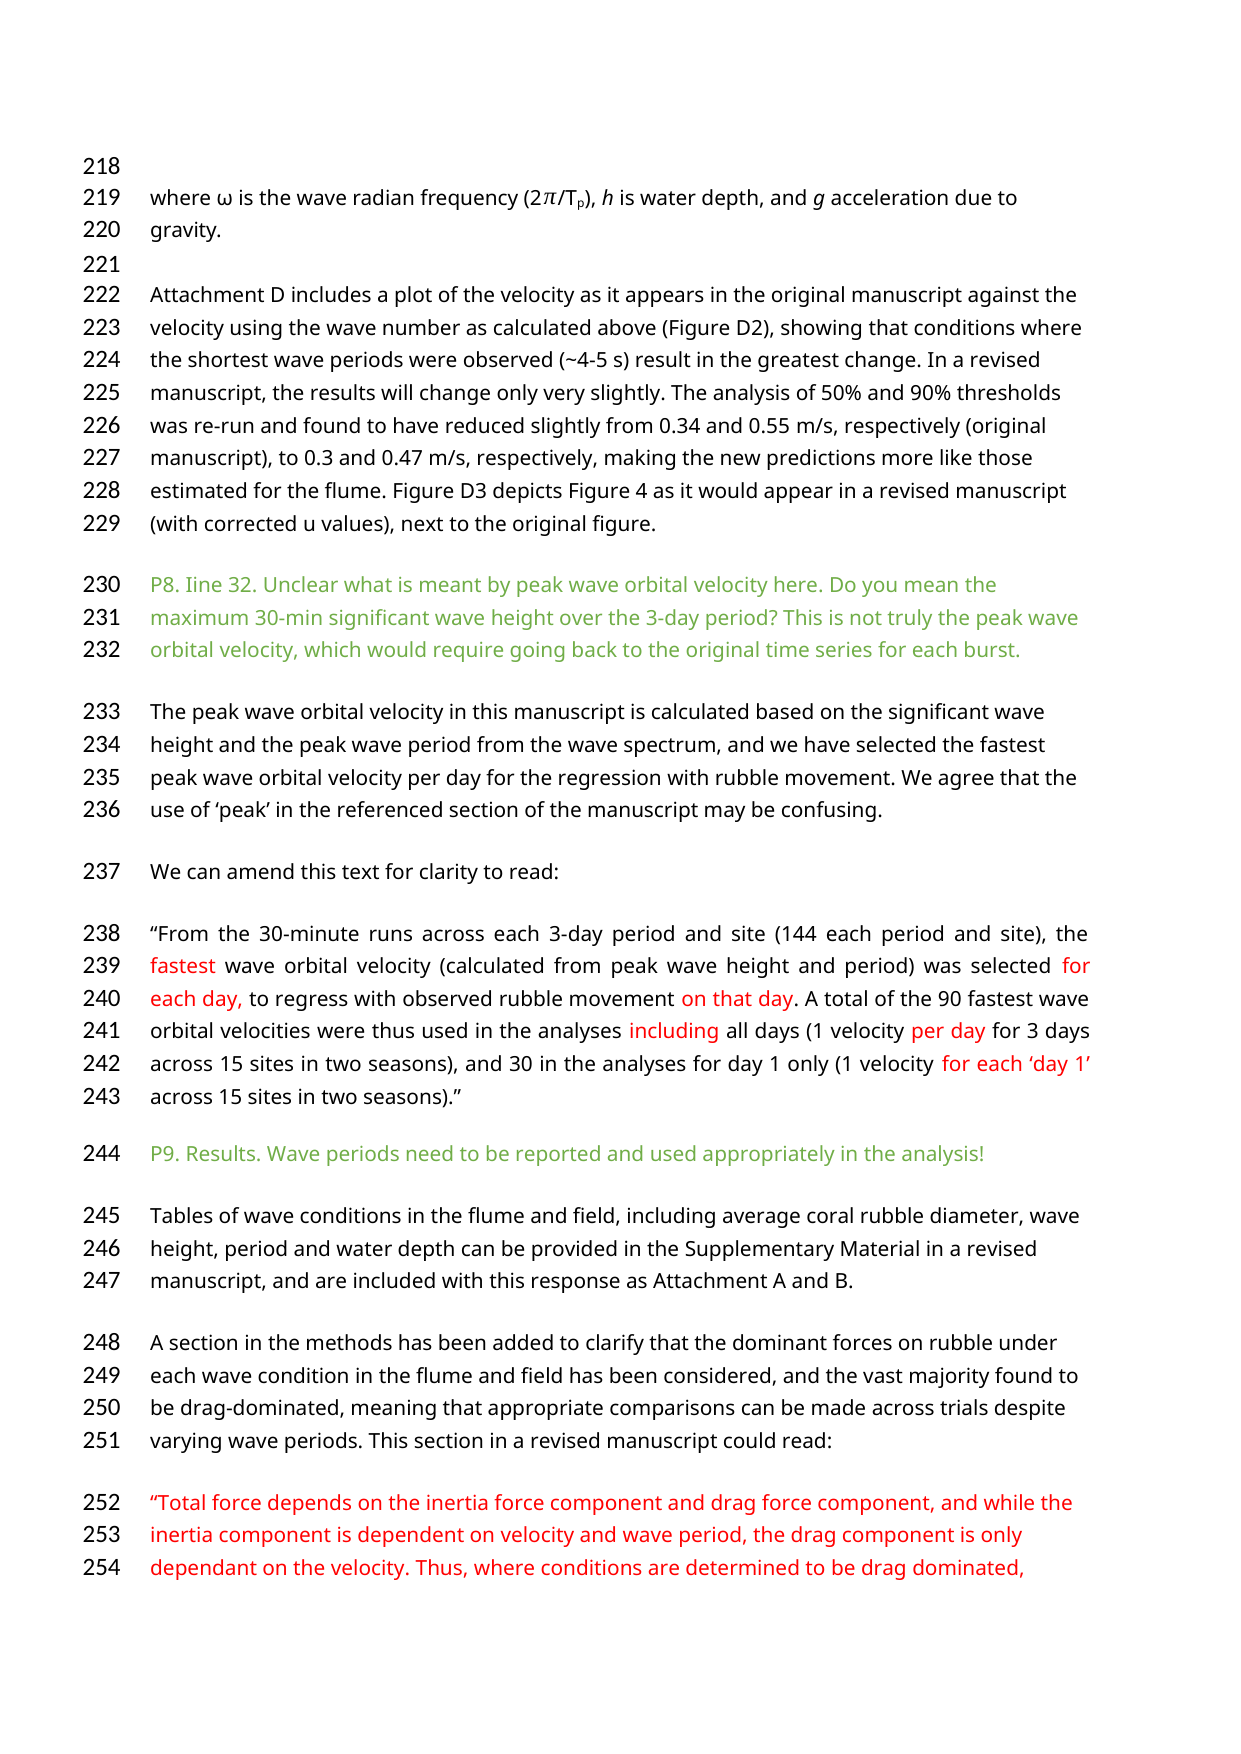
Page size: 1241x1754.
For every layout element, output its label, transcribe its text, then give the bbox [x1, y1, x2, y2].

text Tables of wave conditions in the flume and field, including average coral rubble diameter, wave height, period and water depth can be provided in the Supplementary Material in a revised manuscript, and are included with this response as Attachment A and B. [150, 1201, 1090, 1295]
text The peak wave orbital velocity in this manuscript is calculated based on the significant wave height and the peak wave period from the wave spectrum, and we have selected the fastest peak wave orbital velocity per day for the regression with rubble movement. We agree that the use of ‘peak’ in the referenced section of the manuscript may be confusing. [150, 697, 1090, 824]
text “From the 30-minute runs across each 3-day period and site (144 each period and site), the fastest wave orbital velocity (calculated from peak wave height and period) was selected for each day, to regress with observed rubble movement on that day. A total of the 90 fastest wave orbital velocities were thus used in the analyses including all days (1 velocity per day for 3 days across 15 sites in two seasons), and 30 in the analyses for day 1 only (1 velocity for each ‘day 1’ across 15 sites in two seasons).” [150, 919, 1090, 1110]
text P8. Iine 32. Unclear what is meant by peak wave orbital velocity here. Do you mean the maximum 30-min significant wave height over the 3-day period? This is not truly the peak wave orbital velocity, which would require going back to the original time series for each burst. [150, 570, 1090, 664]
text Attachment D includes a plot of the velocity as it appears in the original manuscript against the velocity using the wave number as calculated above (Figure D2), showing that conditions where the shortest wave periods were observed (~4-5 s) result in the greatest change. In a revised manuscript, the results will change only very slightly. The analysis of 50% and 90% thresholds was re-run and found to have reduced slightly from 0.34 and 0.55 m/s, respectively (original manuscript), to 0.3 and 0.47 m/s, respectively, making the new predictions more like those estimated for the flume. Figure D3 depicts Figure 4 as it would appear in a revised manuscript (with corrected u values), next to the original figure. [150, 280, 1090, 537]
text A section in the methods has been added to clarify that the dominant forces on rubble under each wave condition in the flume and field has been considered, and the vast majority found to be drag-dominated, meaning that appropriate comparisons can be made across trials despite varying wave periods. This section in a revised manuscript could read: [150, 1328, 1090, 1454]
text where ω is the wave radian frequency (2/Tp), h is water depth, and g acceleration due to gravity. [150, 183, 1090, 244]
text We can amend this text for clarity to read: [150, 857, 1090, 885]
text P9. Results. Wave periods need to be reported and used appropriately in the analysis! [150, 1139, 1090, 1168]
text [150, 1488, 1090, 1581]
